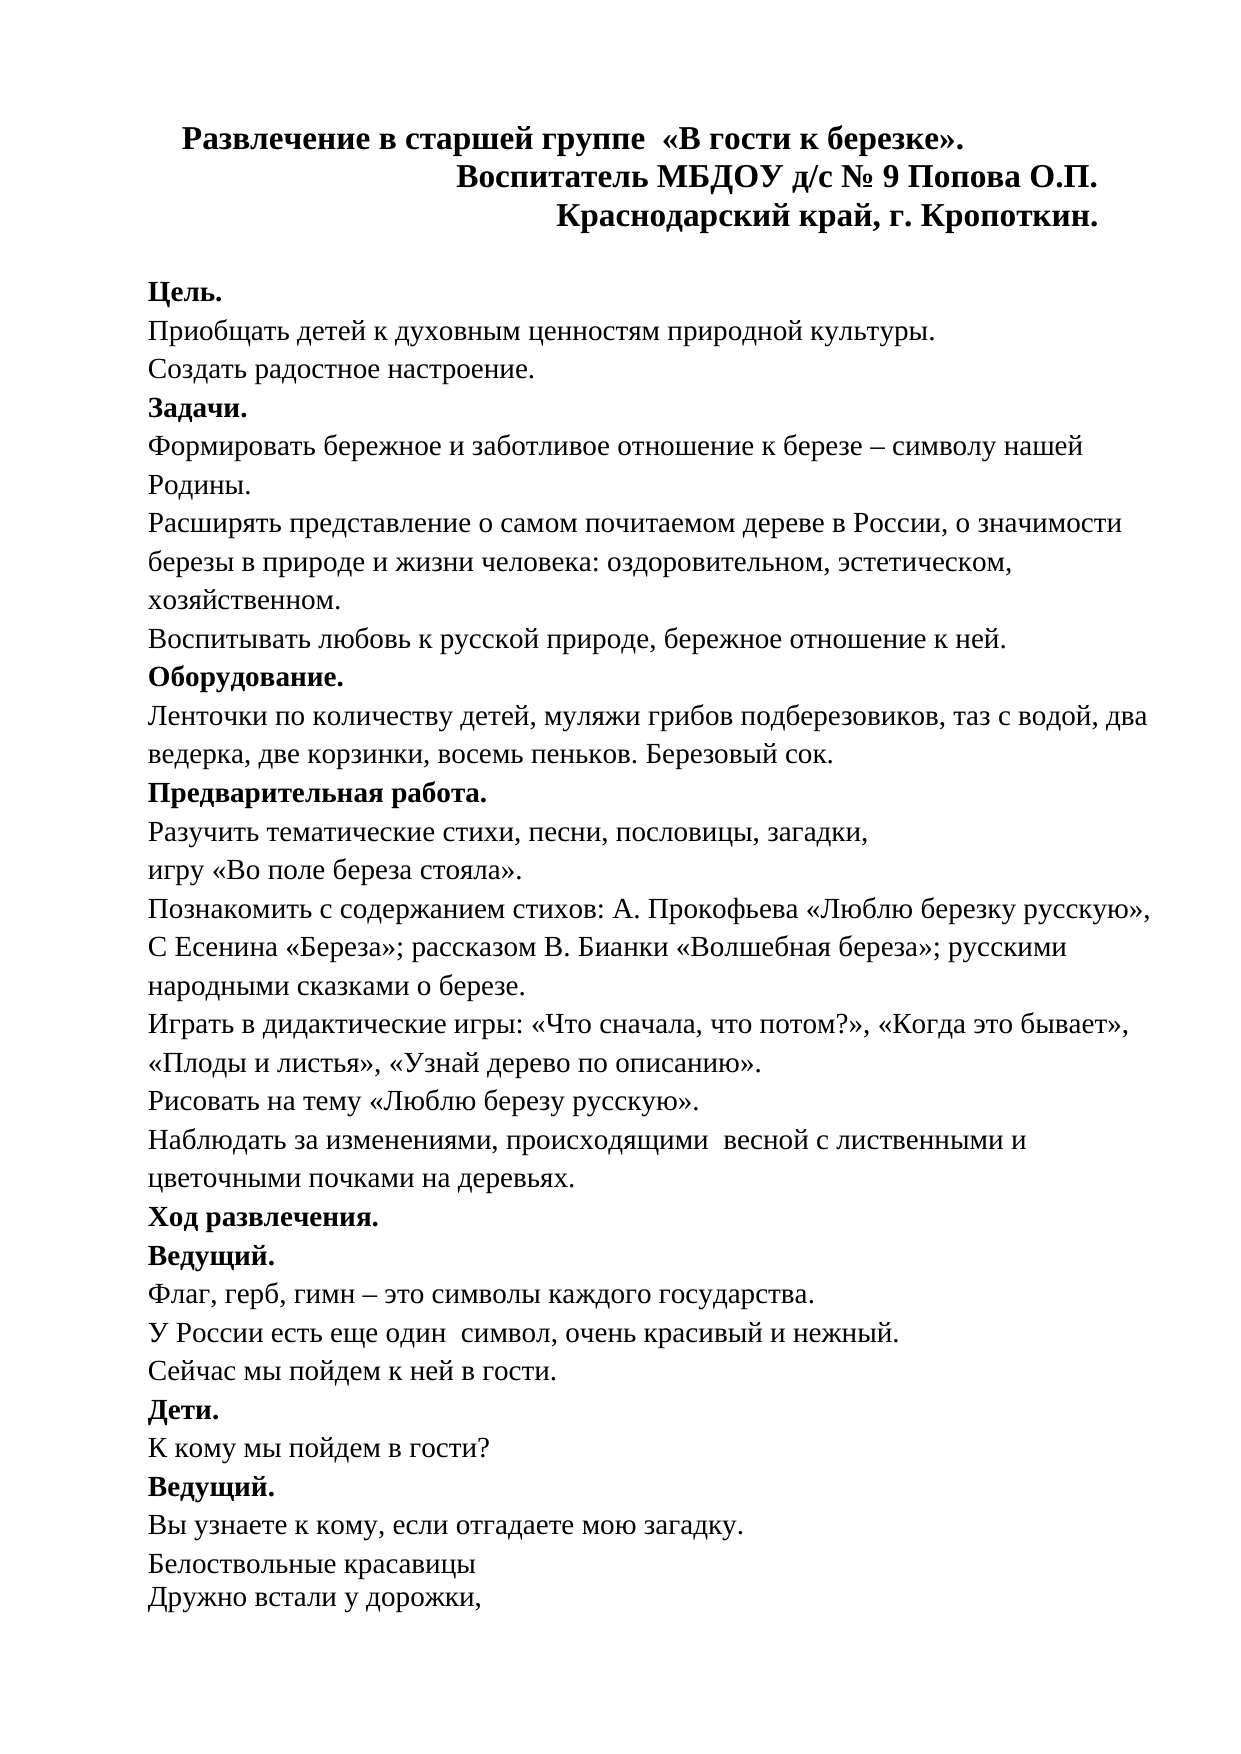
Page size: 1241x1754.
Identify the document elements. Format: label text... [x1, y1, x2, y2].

text Ход развлечения. [148, 1199, 1152, 1233]
text Наблюдать за изменениями, происходящими весной с лиственными и цветочными почками на деревьях. [148, 1122, 1152, 1194]
text Дети. [148, 1392, 1152, 1425]
text Предварительная работа. [148, 775, 1152, 809]
text Флаг, герб, гимн – это символы каждого государства. [148, 1276, 1152, 1310]
text Оборудование. [148, 659, 1152, 693]
text Ленточки по количеству детей, муляжи грибов подберезовиков, таз с водой, два ведерка, две корзинки, восемь пеньков. Березовый сок. [148, 698, 1152, 770]
text Разучить тематические стихи, песни, пословицы, загадки, [148, 814, 1152, 847]
text Рисовать на тему «Люблю березу русскую». [148, 1083, 1152, 1117]
text игру «Во поле береза стояла». [148, 852, 1152, 886]
text Играть в дидактические игры: «Что сначала, что потом?», «Когда это бывает», [148, 1006, 1152, 1040]
text Развлечение в старшей группе «В гости к березке». [148, 118, 1152, 156]
text Создать радостное настроение. [148, 351, 1152, 385]
text Краснодарский край, г. Кропоткин. [148, 195, 1152, 233]
text Ведущий. [148, 1469, 1152, 1502]
text Познакомить с содержанием стихов: А. Прокофьева «Люблю березку русскую», С Есенина «Береза»; рассказом В. Бианки «Волшебная береза»; русскими народными сказками о березе. [148, 891, 1152, 1001]
text Дружно встали у дорожки, [148, 1579, 1152, 1613]
text Цель. [148, 274, 1152, 308]
text Задачи. [148, 390, 1152, 423]
text Ведущий. [148, 1238, 1152, 1271]
text Белоствольные красавицы [148, 1546, 1152, 1579]
text Расширять представление о самом почитаемом дереве в России, о значимости березы в природе и жизни человека: оздоровительном, эстетическом, хозяйственном. [148, 505, 1152, 616]
text Сейчас мы пойдем к ней в гости. [148, 1353, 1152, 1387]
text К кому мы пойдем в гости? [148, 1430, 1152, 1464]
text Вы узнаете к кому, если отгадаете мою загадку. [148, 1507, 1152, 1541]
text У России есть еще один символ, очень красивый и нежный. [148, 1315, 1152, 1348]
text Формировать бережное и заботливое отношение к березе – символу нашей Родины. [148, 428, 1152, 500]
text Воспитатель МБДОУ д/с № 9 Попова О.П. [148, 156, 1152, 195]
text «Плоды и листья», «Узнай дерево по описанию». [148, 1045, 1152, 1078]
text Приобщать детей к духовным ценностям природной культуры. [148, 313, 1152, 346]
text Воспитывать любовь к русской природе, бережное отношение к ней. [148, 621, 1152, 654]
